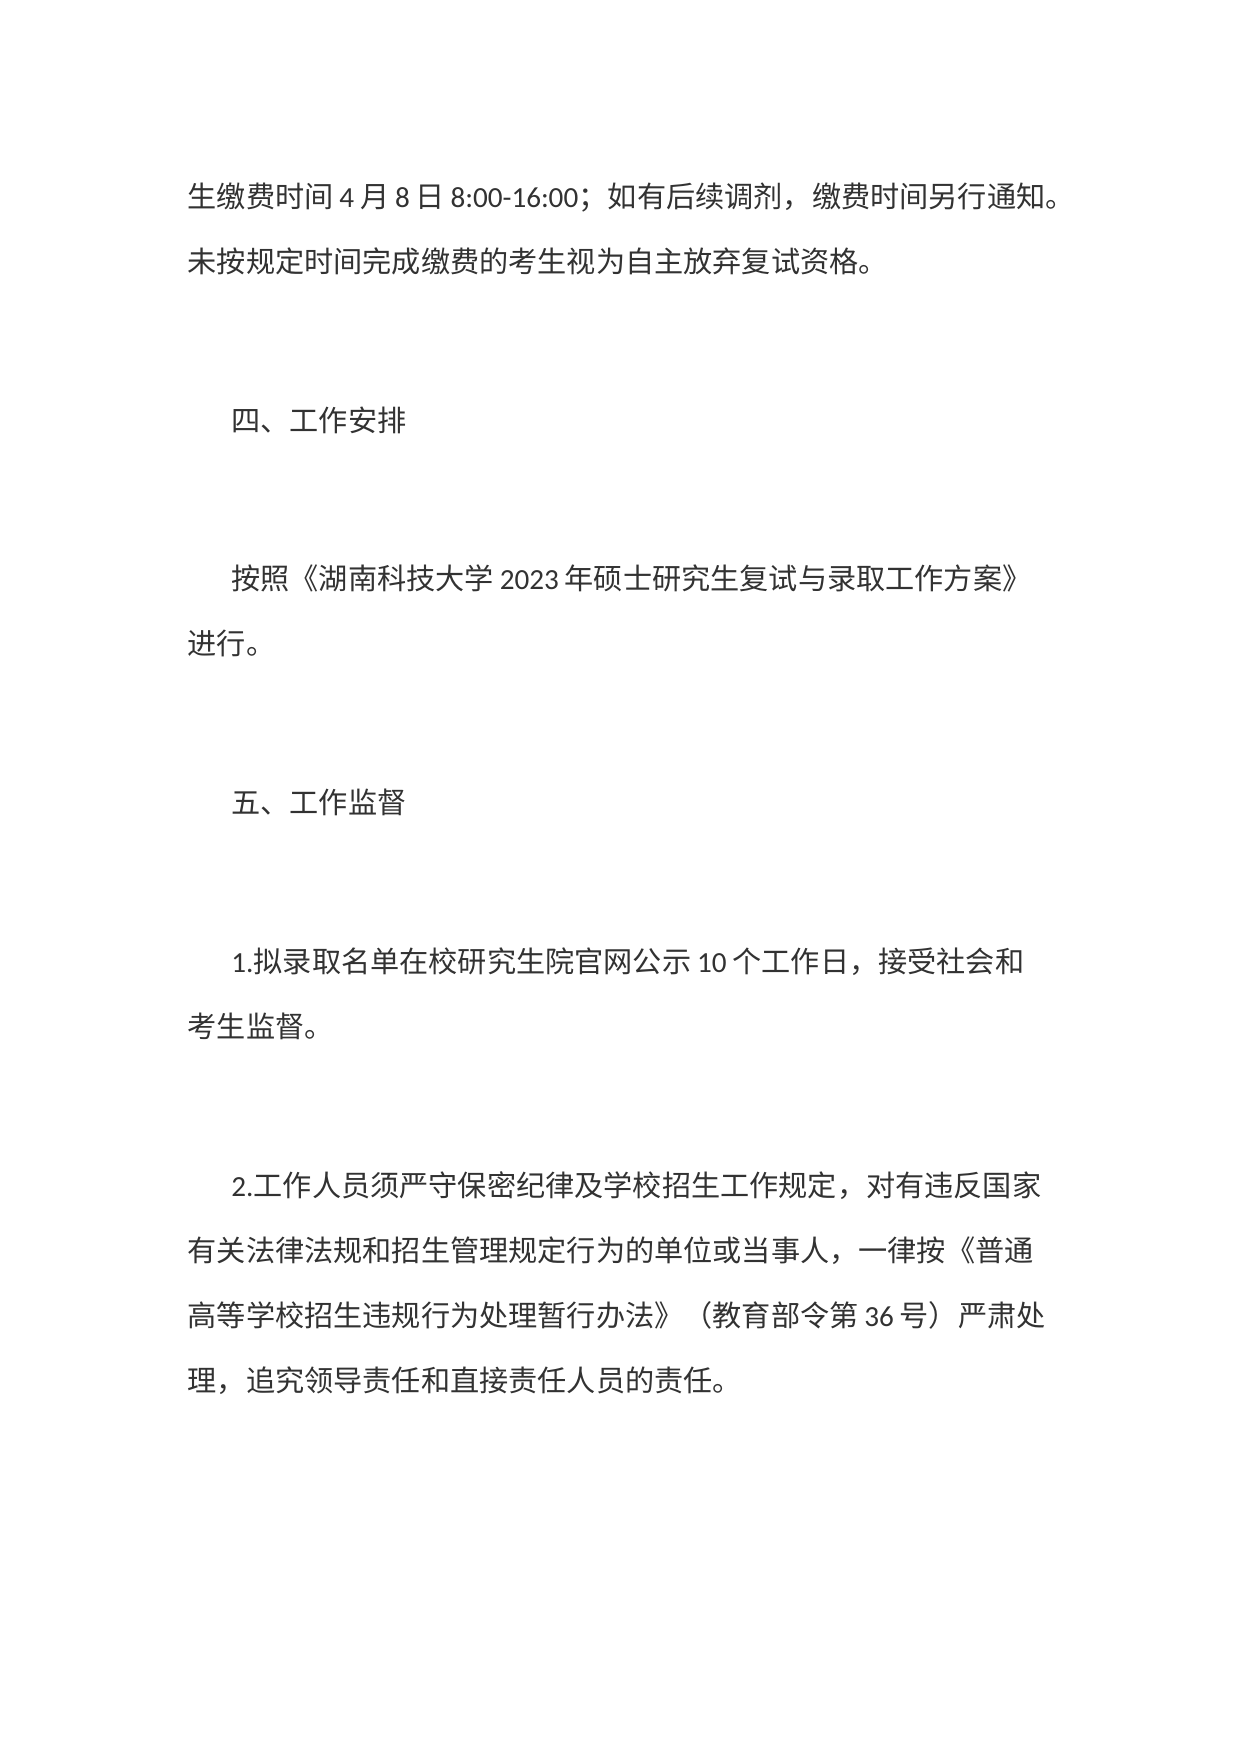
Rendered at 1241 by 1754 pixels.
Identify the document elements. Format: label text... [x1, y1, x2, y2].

text 四、工作安排 [187, 386, 1053, 451]
text 五、工作监督 [187, 768, 1053, 833]
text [187, 162, 1053, 292]
text 按照《湖南科技大学2023年硕士研究生复试与录取工作方案》进行。 [187, 544, 1053, 674]
text 1.拟录取名单在校研究生院官网公示10个工作日，接受社会和考生监督。 [187, 927, 1053, 1057]
text 2.工作人员须严守保密纪律及学校招生工作规定，对有违反国家有关法律法规和招生管理规定行为的单位或当事人，一律按《普通高等学校招生违规行为处理暂行办法》（教育部令第36号）严肃处理，追究领导责任和直接责任人员的责任。 [187, 1151, 1053, 1411]
